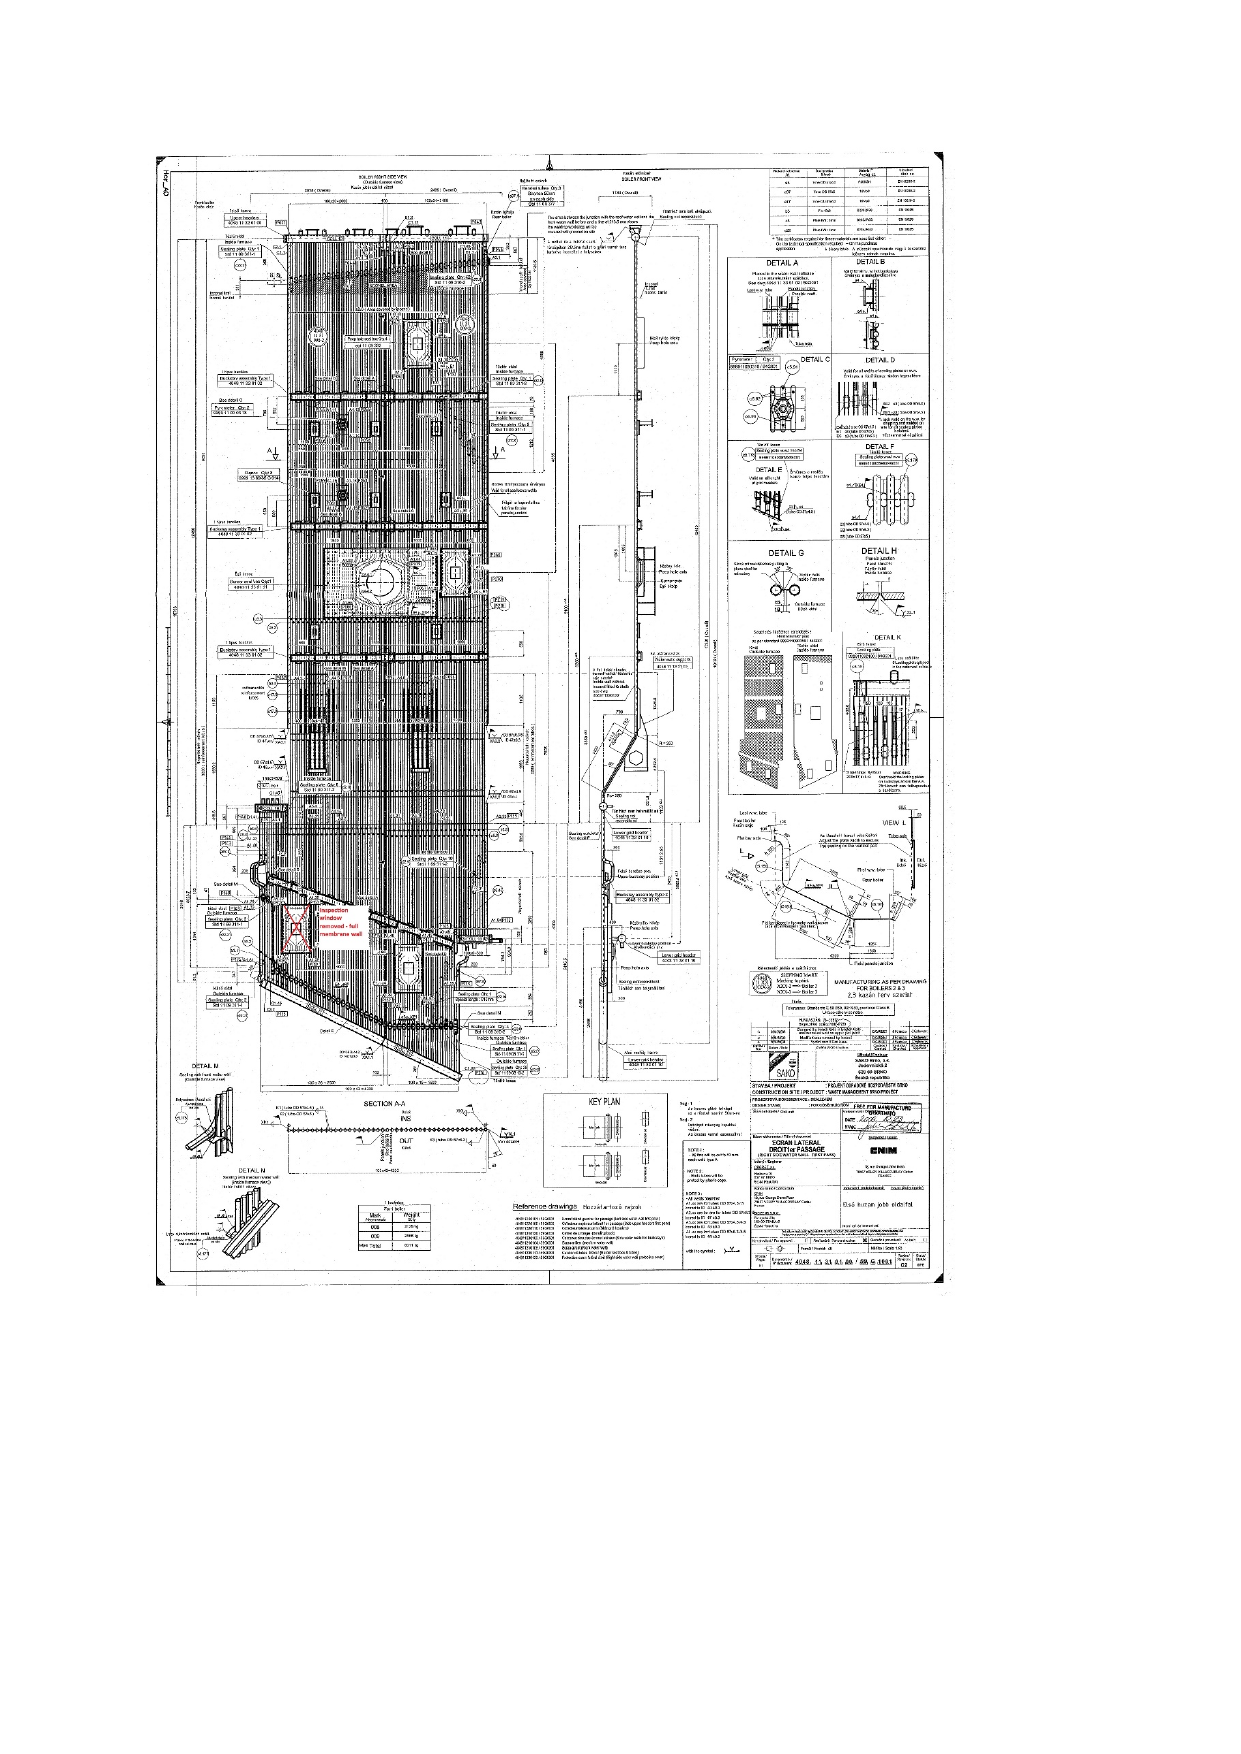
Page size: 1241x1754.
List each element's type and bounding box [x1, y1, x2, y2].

picture [147, 147, 956, 1296]
